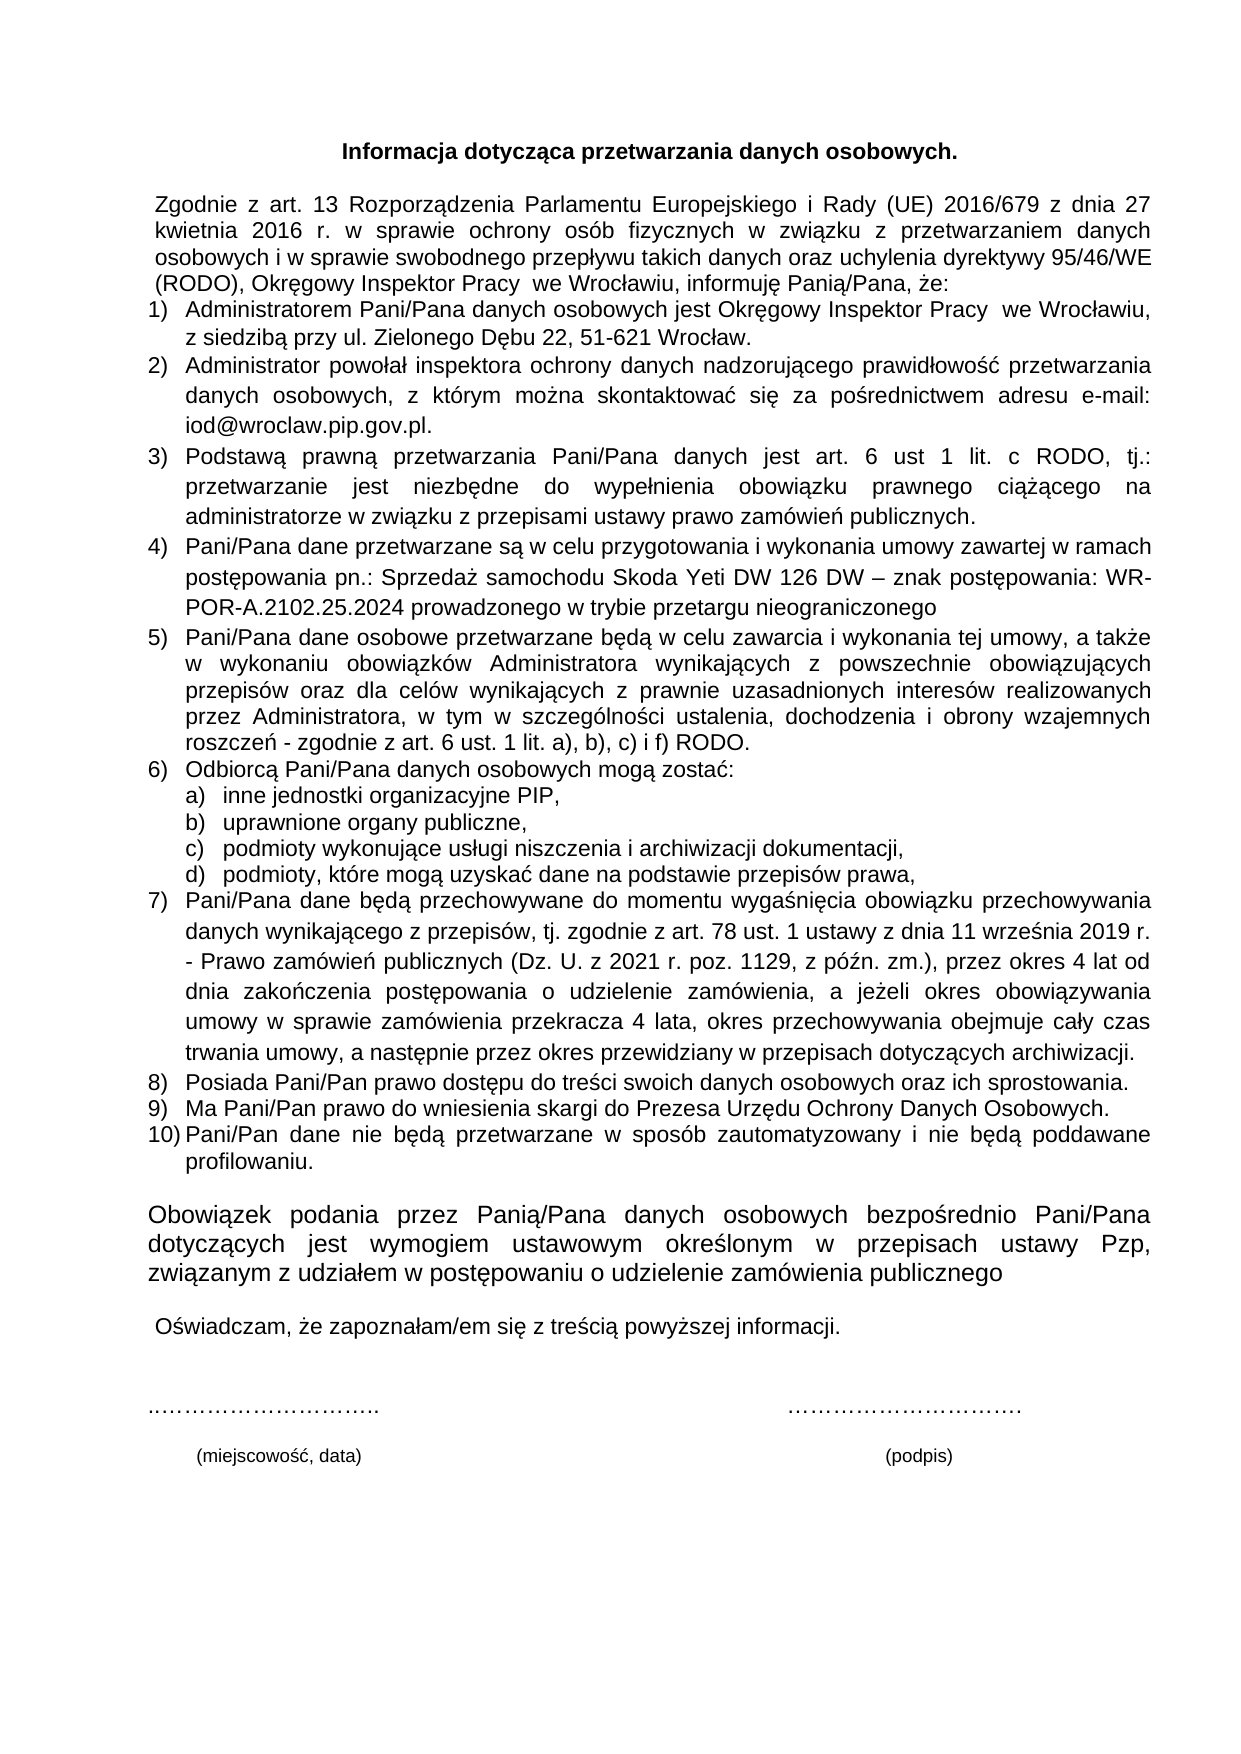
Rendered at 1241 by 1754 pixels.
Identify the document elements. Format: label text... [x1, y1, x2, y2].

text Zgodnie z art. 13 Rozporządzenia Parlamentu Europejskiego i Rady (UE) 2016/679 z dnia 27 kwietnia 2016 r. w sprawie ochrony osób fizycznych w związku z przetwarzaniem danych osobowych i w sprawie swobodnego przepływu takich danych oraz uchylenia dyrektywy 95/46/WE (RODO), Okręgowy Inspektor Pracy we Wrocławiu, informuję Panią/Pana, że: [154, 191, 1152, 296]
list Administrator powołał inspektora ochrony danych nadzorującego prawidłowość przetwarzania danych osobowych, z którym można skontaktować się za pośrednictwem adresu e-mail: iod@wroclaw.pip.gov.pl. [148, 352, 1152, 439]
list Administratorem Pani/Pana danych osobowych jest Okręgowy Inspektor Pracy we Wrocławiu, z siedzibą przy ul. Zielonego Dębu 22, 51-621 Wrocław. [148, 296, 1152, 351]
list Posiada Pani/Pan prawo dostępu do treści swoich danych osobowych oraz ich sprostowania. [148, 1069, 1152, 1095]
text Oświadczam, że zapoznałam/em się z treścią powyższej informacji. [154, 1313, 1152, 1339]
list Pani/Pan dane nie będą przetwarzane w sposób zautomatyzowany i nie będą poddawane profilowaniu. [148, 1121, 1152, 1174]
list Pani/Pana dane przetwarzane są w celu przygotowania i wykonania umowy zawartej w ramach postępowania pn.: Sprzedaż samochodu Skoda Yeti DW 126 DW – znak postępowania: WR-POR-A.2102.25.2024 prowadzonego w trybie przetargu nieograniczonego [148, 533, 1152, 620]
text Informacja dotycząca przetwarzania danych osobowych. [148, 138, 1152, 164]
list Pani/Pana dane będą przechowywane do momentu wygaśnięcia obowiązku przechowywania danych wynikającego z przepisów, tj. zgodnie z art. 78 ust. 1 ustawy z dnia 11 września 2019 r. - Prawo zamówień publicznych (Dz. U. z 2021 r. poz. 1129, z późn. zm.), przez okres 4 lat od dnia zakończenia postępowania o udzielenie zamówienia, a jeżeli okres obowiązywania umowy w sprawie zamówienia przekracza 4 lata, okres przechowywania obejmuje cały czas trwania umowy, a następnie przez okres przewidziany w przepisach dotyczących archiwizacji. [148, 887, 1152, 1065]
list Pani/Pana dane osobowe przetwarzane będą w celu zawarcia i wykonania tej umowy, a także w wykonaniu obowiązków Administratora wynikających z powszechnie obowiązujących przepisów oraz dla celów wynikających z prawnie uzasadnionych interesów realizowanych przez Administratora, w tym w szczególności ustalenia, dochodzenia i obrony wzajemnych roszczeń - zgodnie z art. 6 ust. 1 lit. a), b), c) i f) RODO. [148, 624, 1152, 756]
list Odbiorcą Pani/Pana danych osobowych mogą zostać: [148, 756, 1152, 782]
text Obowiązek podania przez Panią/Pana danych osobowych bezpośrednio Pani/Pana dotyczących jest wymogiem ustawowym określonym w przepisach ustawy Pzp, związanym z udziałem w postępowaniu o udzielenie zamówienia publicznego [148, 1201, 1152, 1287]
list inne jednostki organizacyjne PIP, [185, 782, 1152, 808]
list Ma Pani/Pan prawo do wniesienia skargi do Prezesa Urzędu Ochrony Danych Osobowych. [148, 1095, 1152, 1121]
text ..……………………….. …………………………. [148, 1392, 1152, 1418]
list Podstawą prawną przetwarzania Pani/Pana danych jest art. 6 ust 1 lit. c RODO, tj.: przetwarzanie jest niezbędne do wypełnienia obowiązku prawnego ciążącego na administratorze w związku z przepisami ustawy prawo zamówień publicznych. [148, 443, 1152, 529]
list uprawnione organy publiczne, [185, 808, 1152, 835]
list podmioty wykonujące usługi niszczenia i archiwizacji dokumentacji, [185, 835, 1152, 861]
text (miejscowość, data) (podpis) [154, 1445, 1152, 1466]
list podmioty, które mogą uzyskać dane na podstawie przepisów prawa, [185, 861, 1152, 887]
